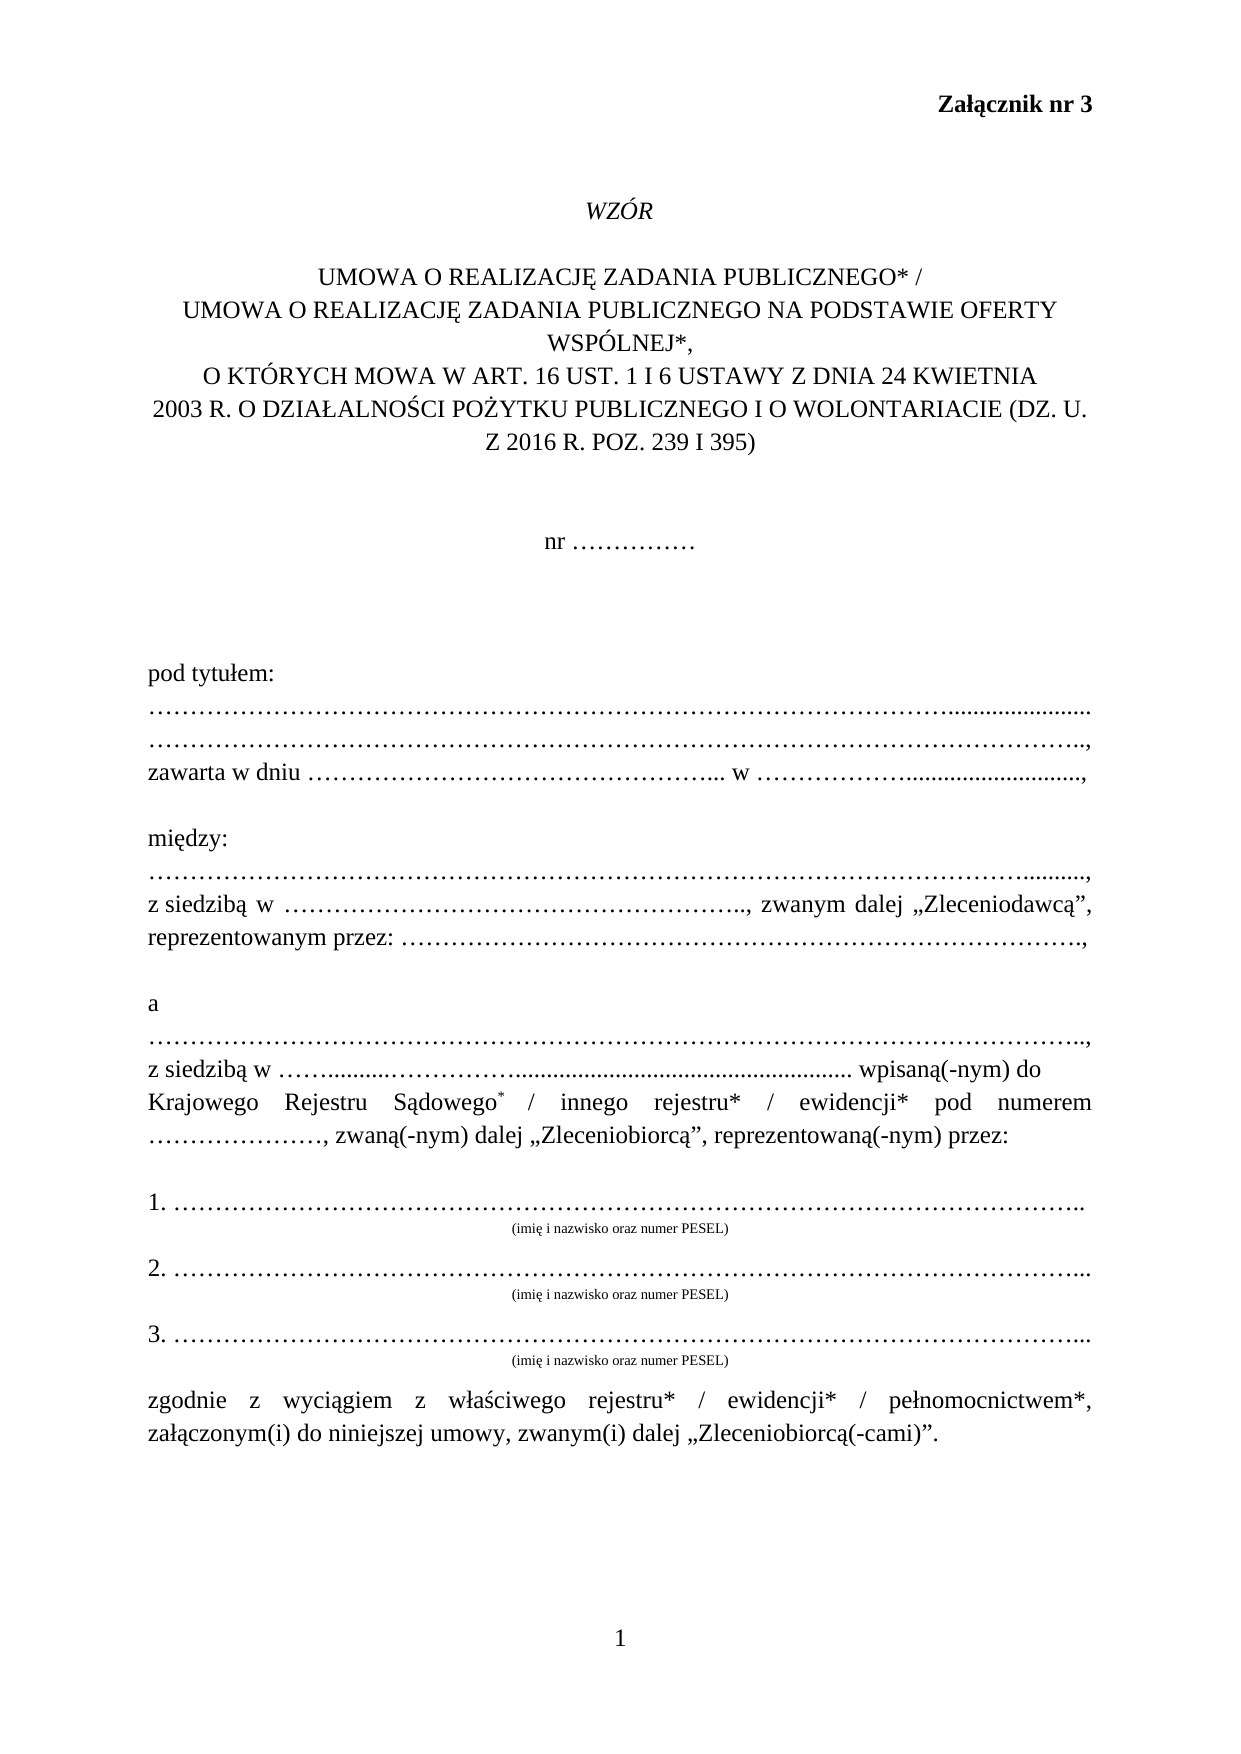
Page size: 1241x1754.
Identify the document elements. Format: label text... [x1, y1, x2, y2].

text 3. ………………………………………………………………………………………………... [148, 1319, 1093, 1347]
text zawarta w dniu …………………………………………... w ………………............................, [148, 757, 1093, 786]
text między: [148, 823, 1093, 852]
text (imię i nazwisko oraz numer PESEL) [148, 1219, 1093, 1248]
text ………………………………………………………………………………………………….., [148, 724, 1093, 753]
text …………………………………………………………………………………………….........., z siedzibą w ……………………………………………….., zwanym dalej „Zleceniodawcą”, reprezentowanym przez: ………………………………………………………………………., [148, 856, 1093, 951]
text (imię i nazwisko oraz numer PESEL) [148, 1286, 1093, 1314]
text (imię i nazwisko oraz numer PESEL) [148, 1352, 1093, 1380]
text UMOWA O REALIZACJĘ ZADANIA PUBLICZNEGO NA PODSTAWIE OFERTY WSPÓLNEJ*, [148, 295, 1093, 357]
text nr …………… [148, 526, 1093, 555]
text 2. ………………………………………………………………………………………………... [148, 1253, 1093, 1281]
text O KTÓRYCH MOWA W ART. 16 UST. 1 I 6 USTAWY Z DNIA 24 KWIETNIA 2003 R. O DZIAŁALNOŚCI POŻYTKU PUBLICZNEGO I O WOLONTARIACIE (DZ. U. Z 2016 R. POZ. 239 I 395) [148, 361, 1093, 456]
text a [148, 988, 1093, 1017]
text pod tytułem: ……………………………………………………………………………………....................... [148, 658, 1093, 720]
text Załącznik nr 3 [148, 89, 1093, 117]
text 1. ……………………………………………………………………………………………….. [148, 1187, 1093, 1215]
text ………………………………………………………………………………………………….., z siedzibą w ……..........……………...................................................... wpisaną(-nym) do [148, 1021, 1093, 1083]
text UMOWA O REALIZACJĘ ZADANIA PUBLICZNEGO* / [148, 262, 1093, 291]
text WZÓR [148, 196, 1093, 225]
text Krajowego Rejestru Sądowego* / innego rejestru* / ewidencji* pod numerem …………………, zwaną(-nym) dalej „Zleceniobiorcą”, reprezentowaną(-nym) przez: [148, 1087, 1093, 1149]
text zgodnie z wyciągiem z właściwego rejestru* / ewidencji* / pełnomocnictwem*, załączonym(i) do niniejszej umowy, zwanym(i) dalej „Zleceniobiorcą(-cami)”. [148, 1385, 1093, 1446]
